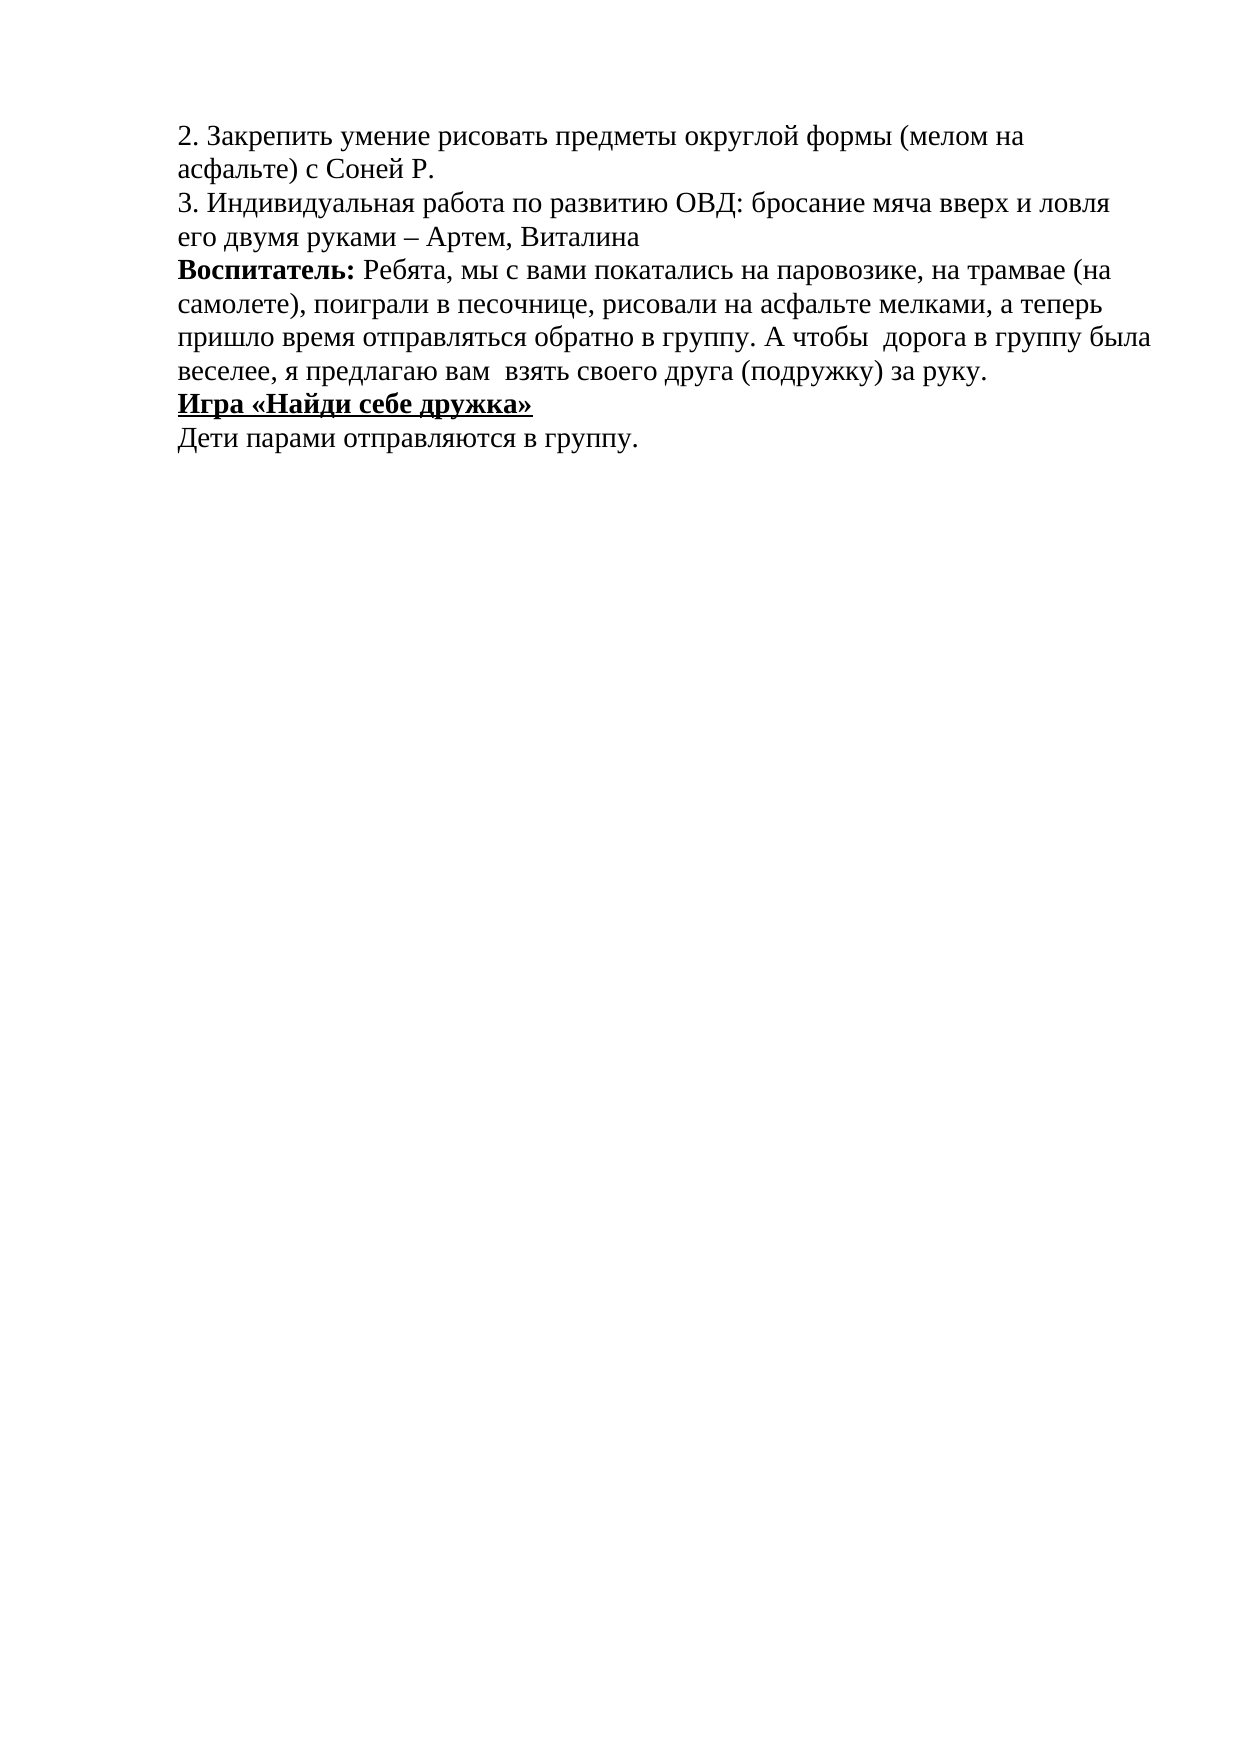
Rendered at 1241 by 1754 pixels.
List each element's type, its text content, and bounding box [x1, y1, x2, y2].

text Дети парами отправляются в группу. [177, 420, 1152, 453]
text Игра «Найди себе дружка» [177, 386, 1152, 420]
text Воспитатель: Ребята, мы с вами покатались на паровозике, на трамвае (на самолете), поиграли в песочнице, рисовали на асфальте мелками, а теперь пришло время отправляться обратно в группу. А чтобы дорога в группу была веселее, я предлагаю вам взять своего друга (подружку) за руку. [177, 252, 1152, 386]
text 2. Закрепить умение рисовать предметы округлой формы (мелом на асфальте) с Соней Р. [177, 118, 1152, 185]
text 3. Индивидуальная работа по развитию ОВД: бросание мяча вверх и ловля его двумя руками – Артем, Виталина [177, 185, 1152, 252]
